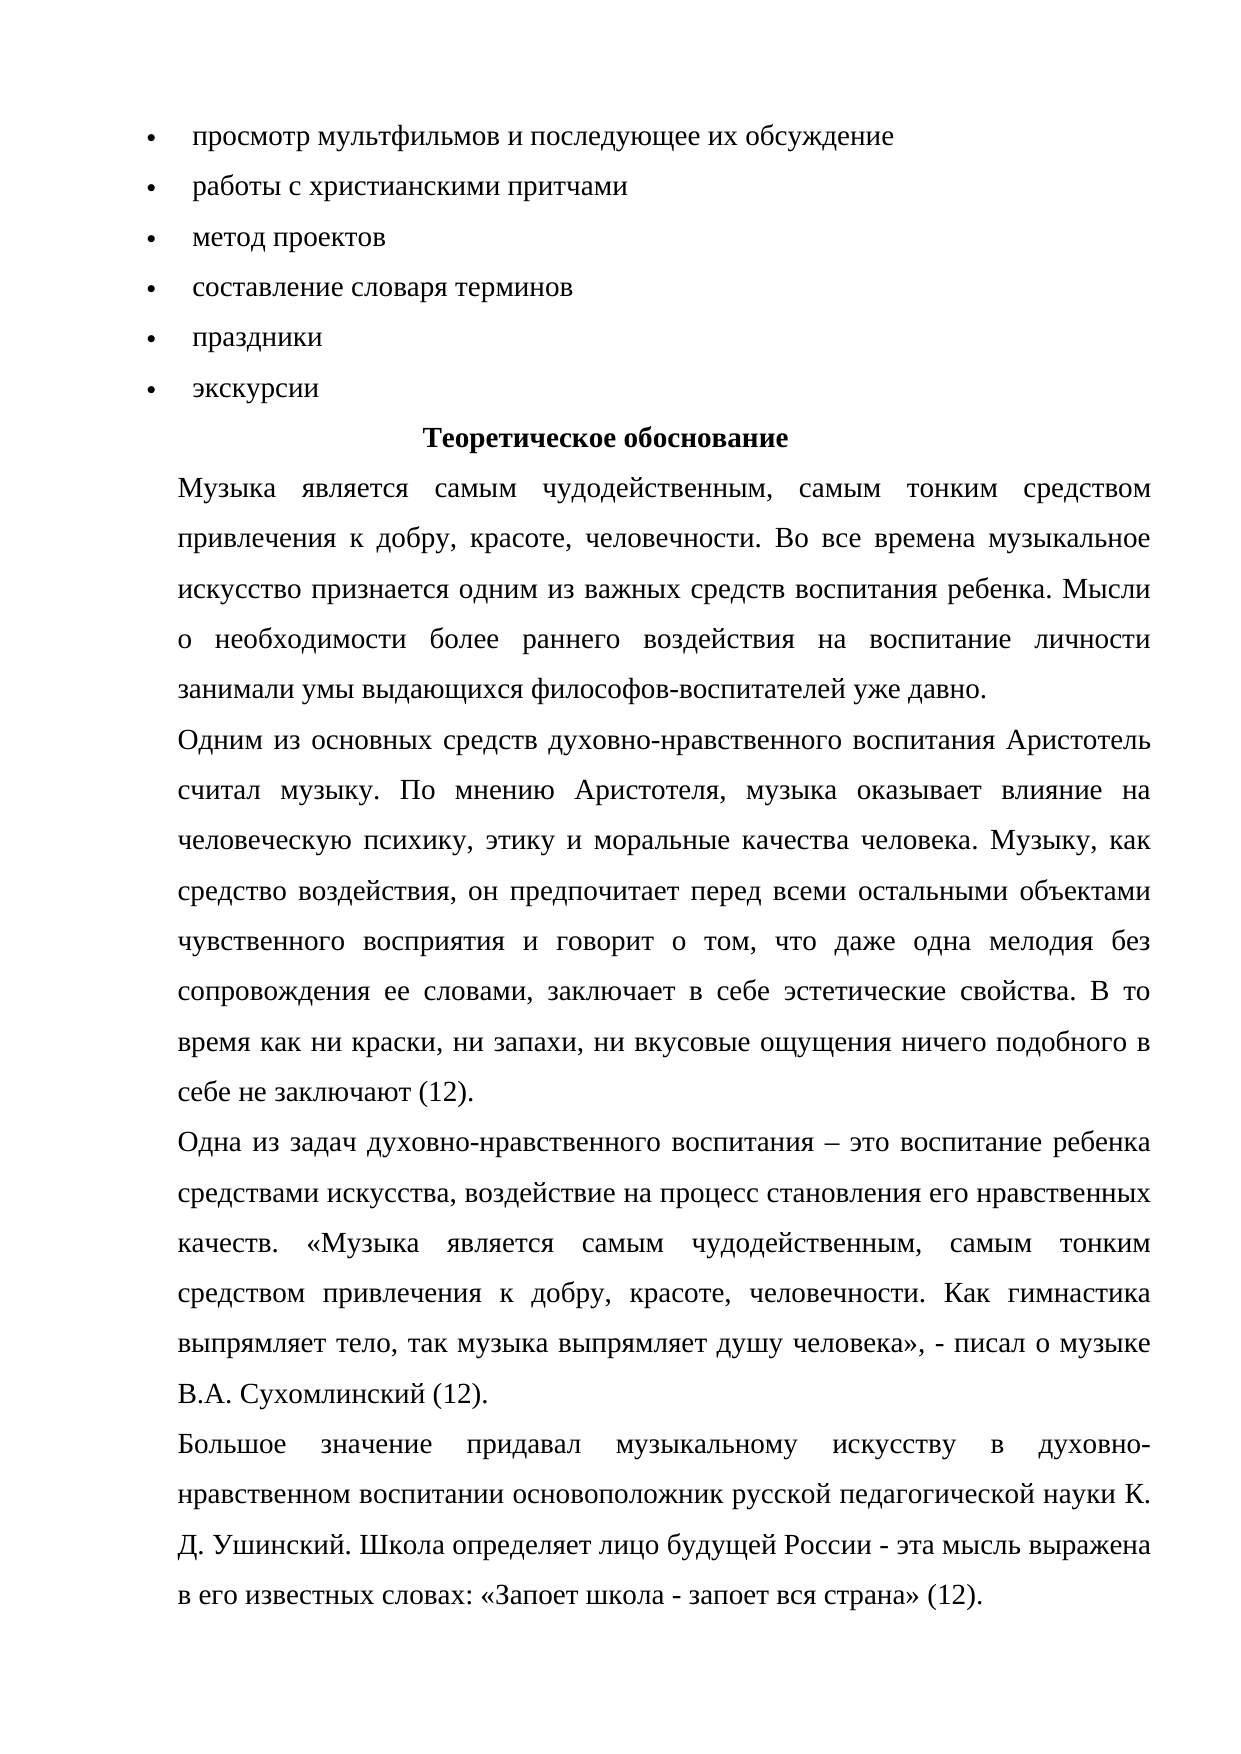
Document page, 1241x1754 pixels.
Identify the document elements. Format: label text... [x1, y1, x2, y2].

list метод проектов [148, 219, 1033, 252]
text Одним из основных средств духовно-нравственного воспитания Аристотель считал музыку. По мнению Аристотеля, музыка оказывает влияние на человеческую психику, этику и моральные качества человека. Музыку, как средство воздействия, он предпочитает перед всеми остальными объектами чувственного восприятия и говорит о том, что даже одна мелодия без сопровождения ее словами, заключает в себе эстетические свойства. В то время как ни краски, ни запахи, ни вкусовые ощущения ничего подобного в себе не заключают (12). [177, 722, 1152, 1108]
text Одна из задач духовно-нравственного воспитания – это воспитание ребенка средствами искусства, воздействие на процесс становления его нравственных качеств. «Музыка является самым чудодейственным, самым тонким средством привлечения к добру, красоте, человечности. Как гимнастика выпрямляет тело, так музыка выпрямляет душу человека», - писал о музыке В.А. Сухомлинский (12). [177, 1124, 1152, 1409]
list праздники [148, 319, 1033, 353]
text Теоретическое обоснование [177, 420, 1033, 453]
text Большое значение придавал музыкальному искусству в духовно-нравственном воспитании основоположник русской педагогической науки К. Д. Ушинский. Школа определяет лицо будущей России - эта мысль выражена в его известных словах: «Запоет школа - запоет вся страна» (12). [177, 1426, 1152, 1611]
list экскурсии [148, 370, 1033, 403]
list просмотр мультфильмов и последующее их обсуждение [148, 118, 1033, 152]
text Музыка является самым чудодейственным, самым тонким средством привлечения к добру, красоте, человечности. Во все времена музыкальное искусство признается одним из важных средств воспитания ребенка. Мысли о необходимости более раннего воздействия на воспитание личности занимали умы выдающихся философов-воспитателей уже давно. [177, 470, 1152, 705]
list составление словаря терминов [148, 269, 1033, 303]
list работы с христианскими притчами [148, 168, 1033, 202]
